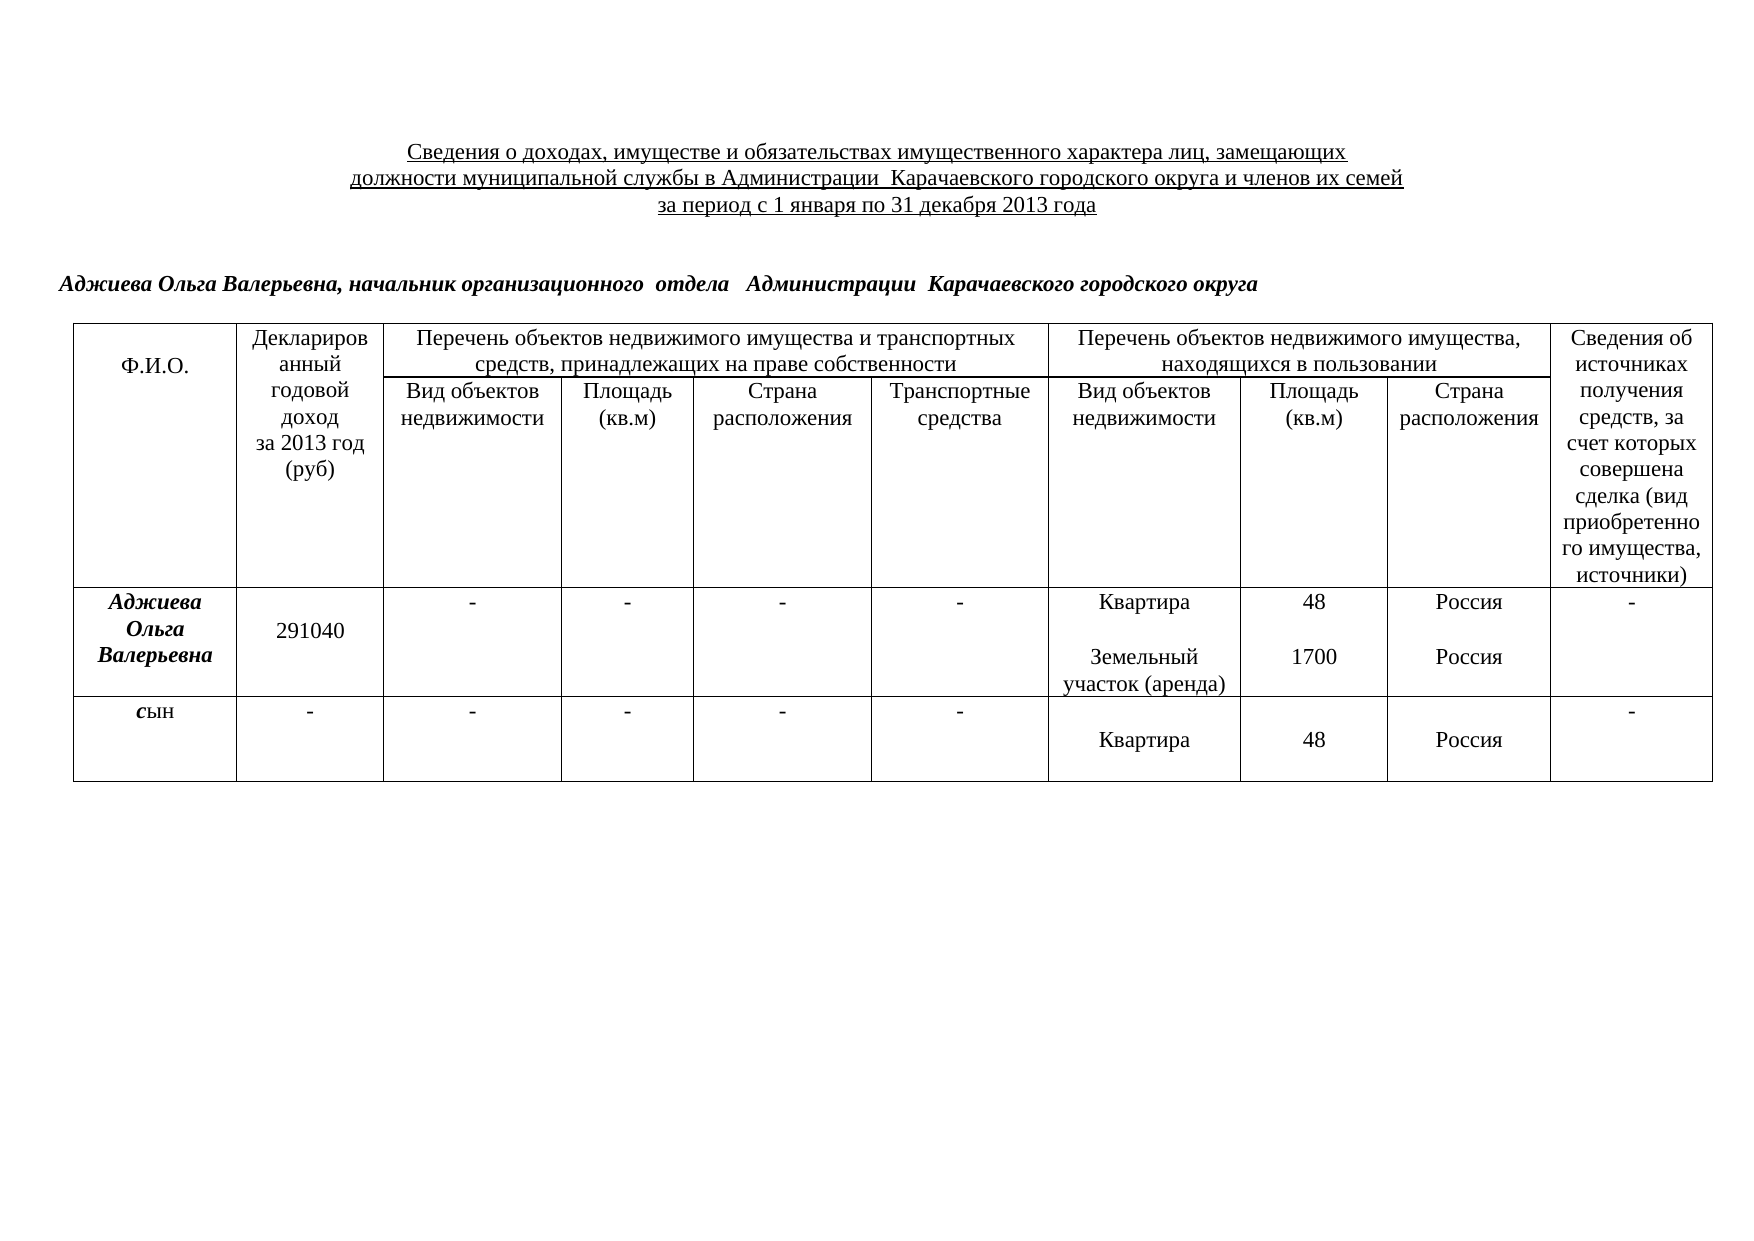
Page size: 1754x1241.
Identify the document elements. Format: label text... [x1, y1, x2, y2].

table_cell - [872, 588, 1048, 696]
table_cell Россия Россия [1388, 588, 1550, 696]
table_cell 48 1700 [1241, 588, 1387, 696]
text должности муниципальной службы в Администрации Карачаевского городского округа и членов их семей [59, 164, 1695, 191]
table_cell - [694, 697, 871, 781]
table_cell 48 [1241, 697, 1387, 781]
table_cell - [694, 588, 871, 696]
table_cell Страна расположения [1388, 378, 1550, 587]
table_cell 291040 [237, 588, 383, 696]
table_cell Квартира Земельный участок (аренда) [1049, 588, 1240, 696]
table_cell Площадь (кв.м) [562, 378, 693, 587]
table_cell - [1551, 697, 1712, 781]
table_cell Вид объектов недвижимости [384, 378, 561, 587]
table_cell - [237, 697, 383, 781]
table_cell сын [74, 697, 236, 781]
table_cell Вид объектов недвижимости [1049, 378, 1240, 587]
text Аджиева Ольга Валерьевна, начальник организационного отдела Администрации Карачаевского городского округа [59, 270, 1730, 296]
table_cell - [384, 588, 561, 696]
table_cell Квартира [1049, 697, 1240, 781]
table_header Сведения об источниках получения средств, за счет которых совершена сделка (вид приобретенного имущества, источники) [1551, 324, 1712, 587]
table_header Перечень объектов недвижимого имущества, находящихся в пользовании [1049, 324, 1550, 376]
table_cell Страна расположения [694, 378, 871, 587]
table_header Ф.И.О. [74, 324, 236, 587]
table_header Декларированный годовой доход за 2013 год (руб) [237, 324, 383, 587]
text Сведения о доходах, имуществе и обязательствах имущественного характера лиц, замещающих [59, 138, 1695, 164]
table_cell Транспортные средства [872, 378, 1048, 587]
table_cell - [562, 588, 693, 696]
table_cell Площадь (кв.м) [1241, 378, 1387, 587]
table_cell - [562, 697, 693, 781]
table_cell - [384, 697, 561, 781]
table_cell - [872, 697, 1048, 781]
table_cell Россия [1388, 697, 1550, 781]
table_cell - [1551, 588, 1712, 696]
table_header Перечень объектов недвижимого имущества и транспортных средств, принадлежащих на праве собственности [384, 324, 1048, 376]
table_cell Аджиева Ольга Валерьевна [74, 588, 236, 696]
text за период с 1 января по 31 декабря 2013 года [59, 191, 1695, 217]
